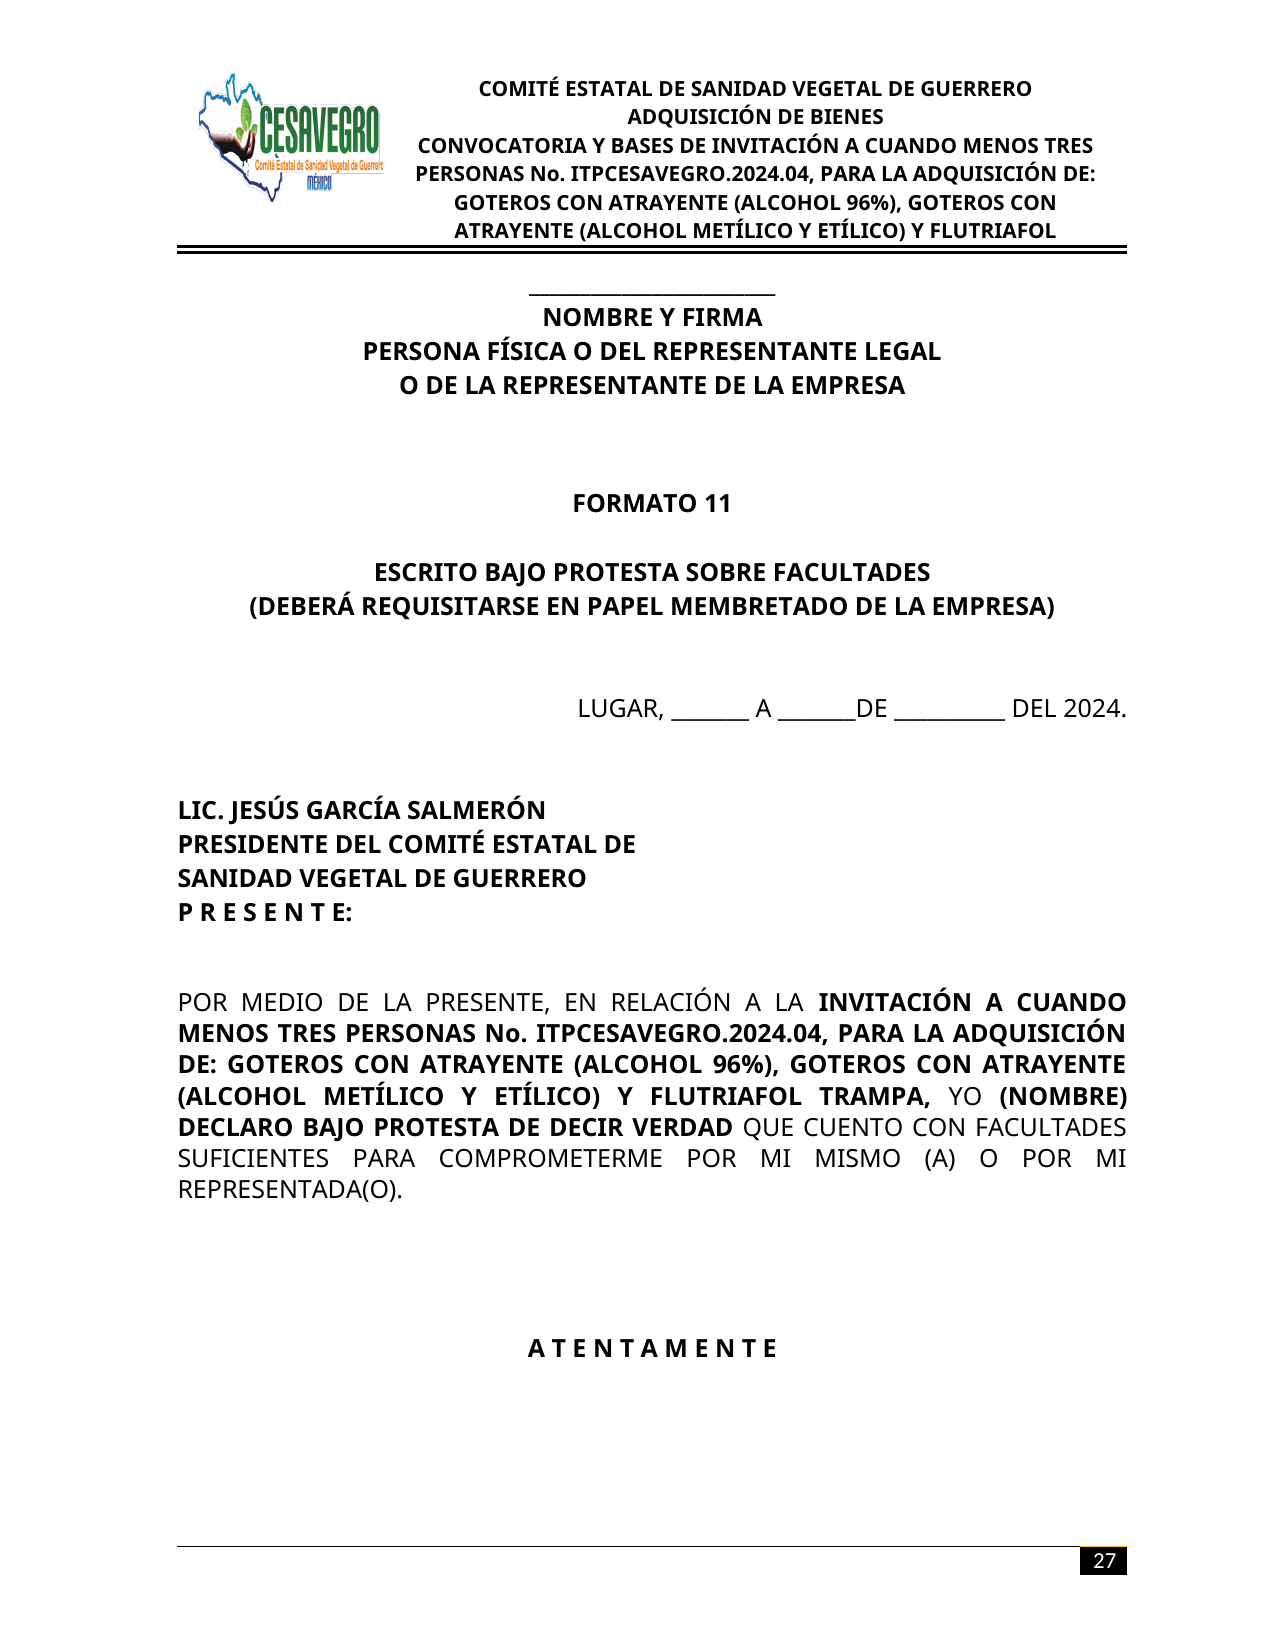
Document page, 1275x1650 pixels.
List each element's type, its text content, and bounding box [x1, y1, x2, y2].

text ESCRITO BAJO PROTESTA SOBRE FACULTADES [177, 554, 1127, 588]
text FORMATO 11 [177, 486, 1127, 520]
text LUGAR, _______ A _______DE __________ DEL 2024. [177, 691, 1127, 724]
text SANIDAD VEGETAL DE GUERRERO [177, 861, 1127, 895]
picture [198, 73, 384, 205]
text ________________________ [177, 266, 1127, 300]
text NOMBRE Y FIRMA [177, 300, 1127, 334]
text LIC. JESÚS GARCÍA SALMERÓN [177, 793, 1127, 827]
text POR MEDIO DE LA PRESENTE, EN RELACIÓN A LA INVITACIÓN A CUANDO MENOS TRES PERSONAS No. ITPCESAVEGRO.2024.04, PARA LA ADQUISICIÓN DE: GOTEROS CON ATRAYENTE (ALCOHOL 96%), GOTEROS CON ATRAYENTE (ALCOHOL METÍLICO Y ETÍLICO) Y FLUTRIAFOL TRAMPA, YO (NOMBRE) DECLARO BAJO PROTESTA DE DECIR VERDAD QUE CUENTO CON FACULTADES SUFICIENTES PARA COMPROMETERME POR MI MISMO (A) O POR MI REPRESENTADA(O). [177, 986, 1127, 1205]
text O DE LA REPRESENTANTE DE LA EMPRESA [177, 368, 1127, 402]
text P R E S E N T E: [177, 895, 1127, 929]
text PRESIDENTE DEL COMITÉ ESTATAL DE [177, 827, 1127, 861]
text PERSONA FÍSICA O DEL REPRESENTANTE LEGAL [177, 334, 1127, 368]
text (DEBERÁ REQUISITARSE EN PAPEL MEMBRETADO DE LA EMPRESA) [177, 588, 1127, 622]
text A T E N T A M E N T E [177, 1331, 1127, 1365]
